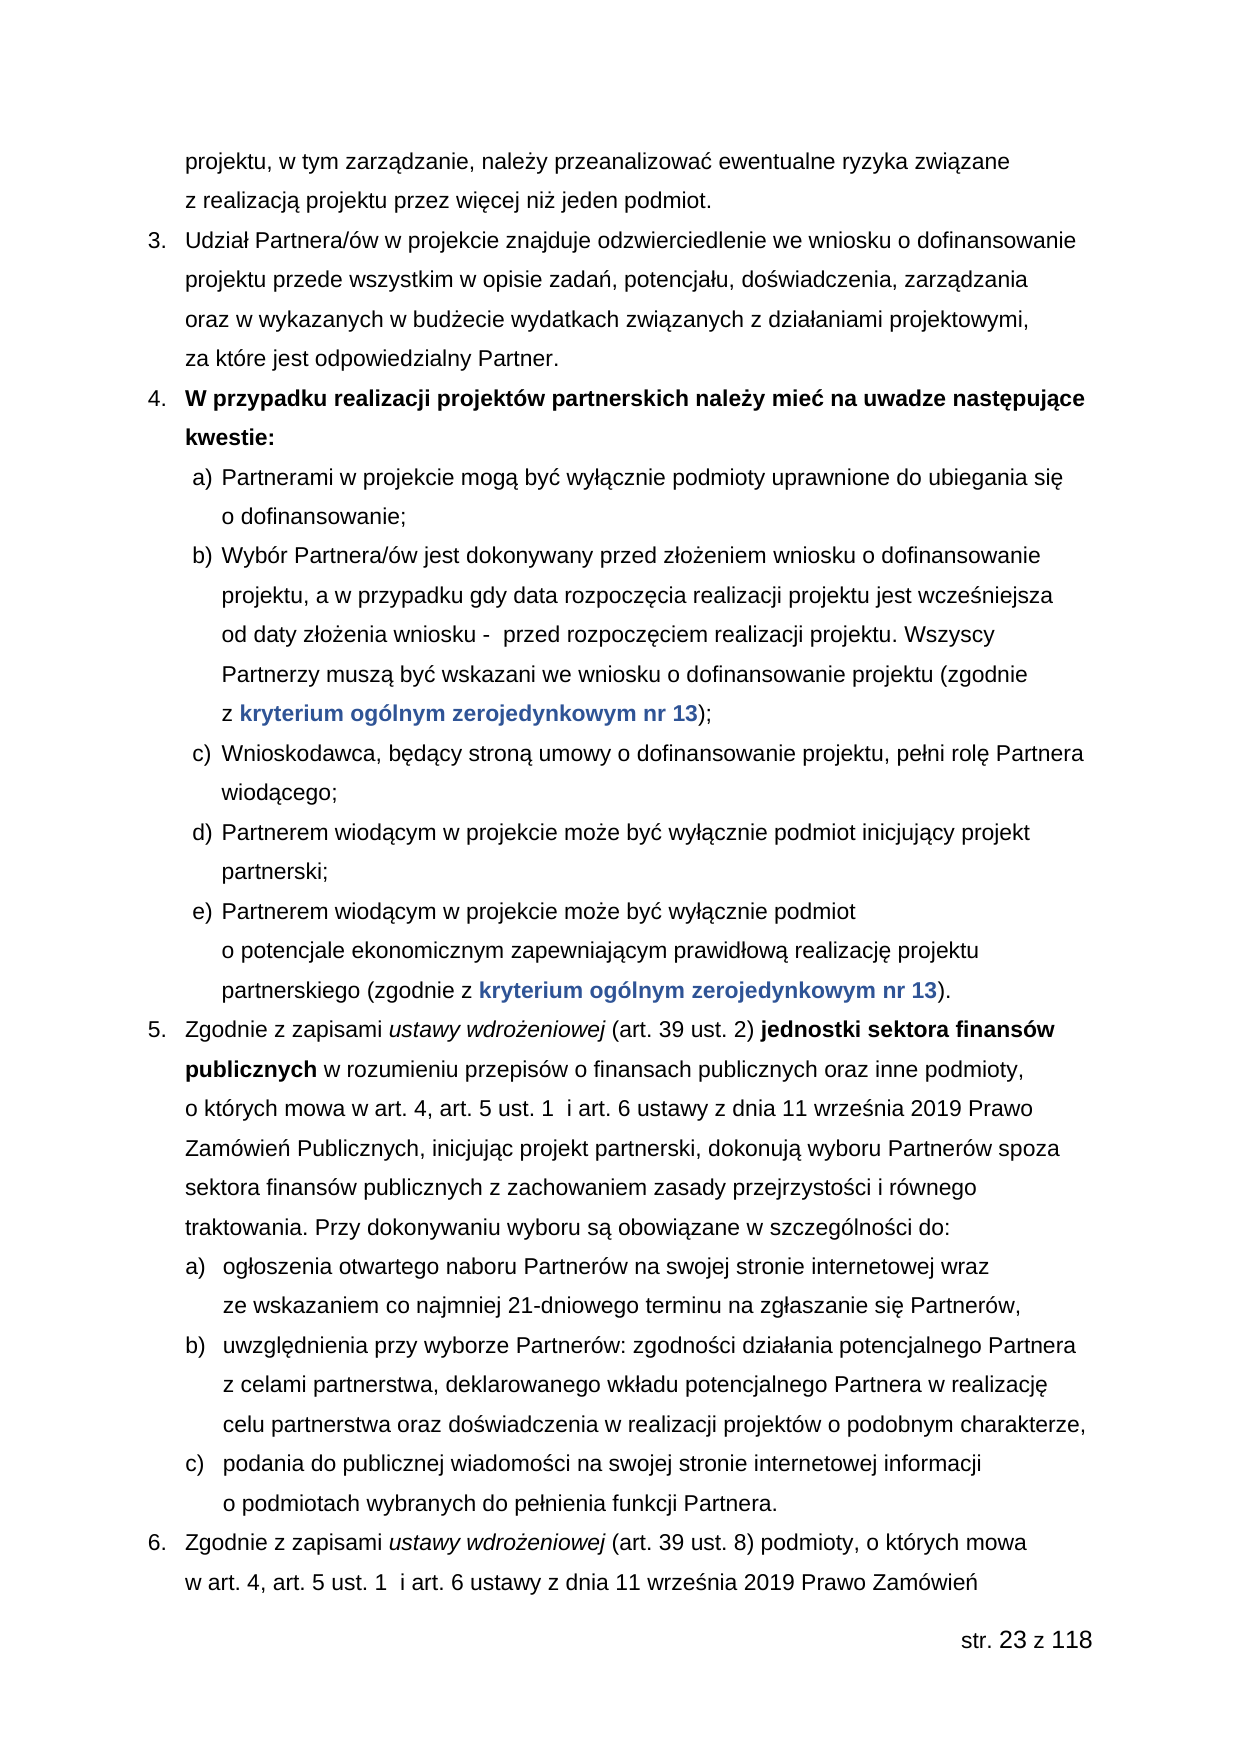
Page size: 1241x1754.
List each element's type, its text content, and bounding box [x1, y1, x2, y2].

list Wnioskodawca, będący stroną umowy o dofinansowanie projektu, pełni rolę Partnera wiodącego; [192, 740, 1093, 806]
list Partnerami w projekcie mogą być wyłącznie podmioty uprawnione do ubiegania się o dofinansowanie; [192, 463, 1093, 529]
list ogłoszenia otwartego naboru Partnerów na swojej stronie internetowej wraz ze wskazaniem co najmniej 21-dniowego terminu na zgłaszanie się Partnerów, [185, 1253, 1093, 1319]
list Wybór Partnera/ów jest dokonywany przed złożeniem wniosku o dofinansowanie projektu, a w przypadku gdy data rozpoczęcia realizacji projektu jest wcześniejsza od daty złożenia wniosku - przed rozpoczęciem realizacji projektu. Wszyscy Partnerzy muszą być wskazani we wniosku o dofinansowanie projektu (zgodnie z kryterium ogólnym zerojedynkowym nr 13); [192, 542, 1093, 727]
list Udział Partnera/ów w projekcie znajduje odzwierciedlenie we wniosku o dofinansowanie projektu przede wszystkim w opisie zadań, potencjału, doświadczenia, zarządzania oraz w wykazanych w budżecie wydatkach związanych z działaniami projektowymi, za które jest odpowiedzialny Partner. [148, 227, 1093, 371]
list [148, 1529, 1093, 1595]
list W przypadku realizacji projektów partnerskich należy mieć na uwadze następujące kwestie: [148, 384, 1093, 450]
list Zgodnie z zapisami ustawy wdrożeniowej (art. 39 ust. 2) jednostki sektora finansów publicznych w rozumieniu przepisów o finansach publicznych oraz inne podmioty, o których mowa w art. 4, art. 5 ust. 1 i art. 6 ustawy z dnia 11 września 2019 Prawo Zamówień Publicznych, inicjując projekt partnerski, dokonują wyboru Partnerów spoza sektora finansów publicznych z zachowaniem zasady przejrzystości i równego traktowania. Przy dokonywaniu wyboru są obowiązane w szczególności do: [148, 1016, 1093, 1240]
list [148, 148, 1093, 213]
list podania do publicznej wiadomości na swojej stronie internetowej informacji o podmiotach wybranych do pełnienia funkcji Partnera. [185, 1450, 1093, 1516]
list Partnerem wiodącym w projekcie może być wyłącznie podmiot o potencjale ekonomicznym zapewniającym prawidłową realizację projektu partnerskiego (zgodnie z kryterium ogólnym zerojedynkowym nr 13). [192, 898, 1093, 1003]
list uwzględnienia przy wyborze Partnerów: zgodności działania potencjalnego Partnera z celami partnerstwa, deklarowanego wkładu potencjalnego Partnera w realizację celu partnerstwa oraz doświadczenia w realizacji projektów o podobnym charakterze, [185, 1332, 1093, 1437]
list Partnerem wiodącym w projekcie może być wyłącznie podmiot inicjujący projekt partnerski; [192, 819, 1093, 884]
